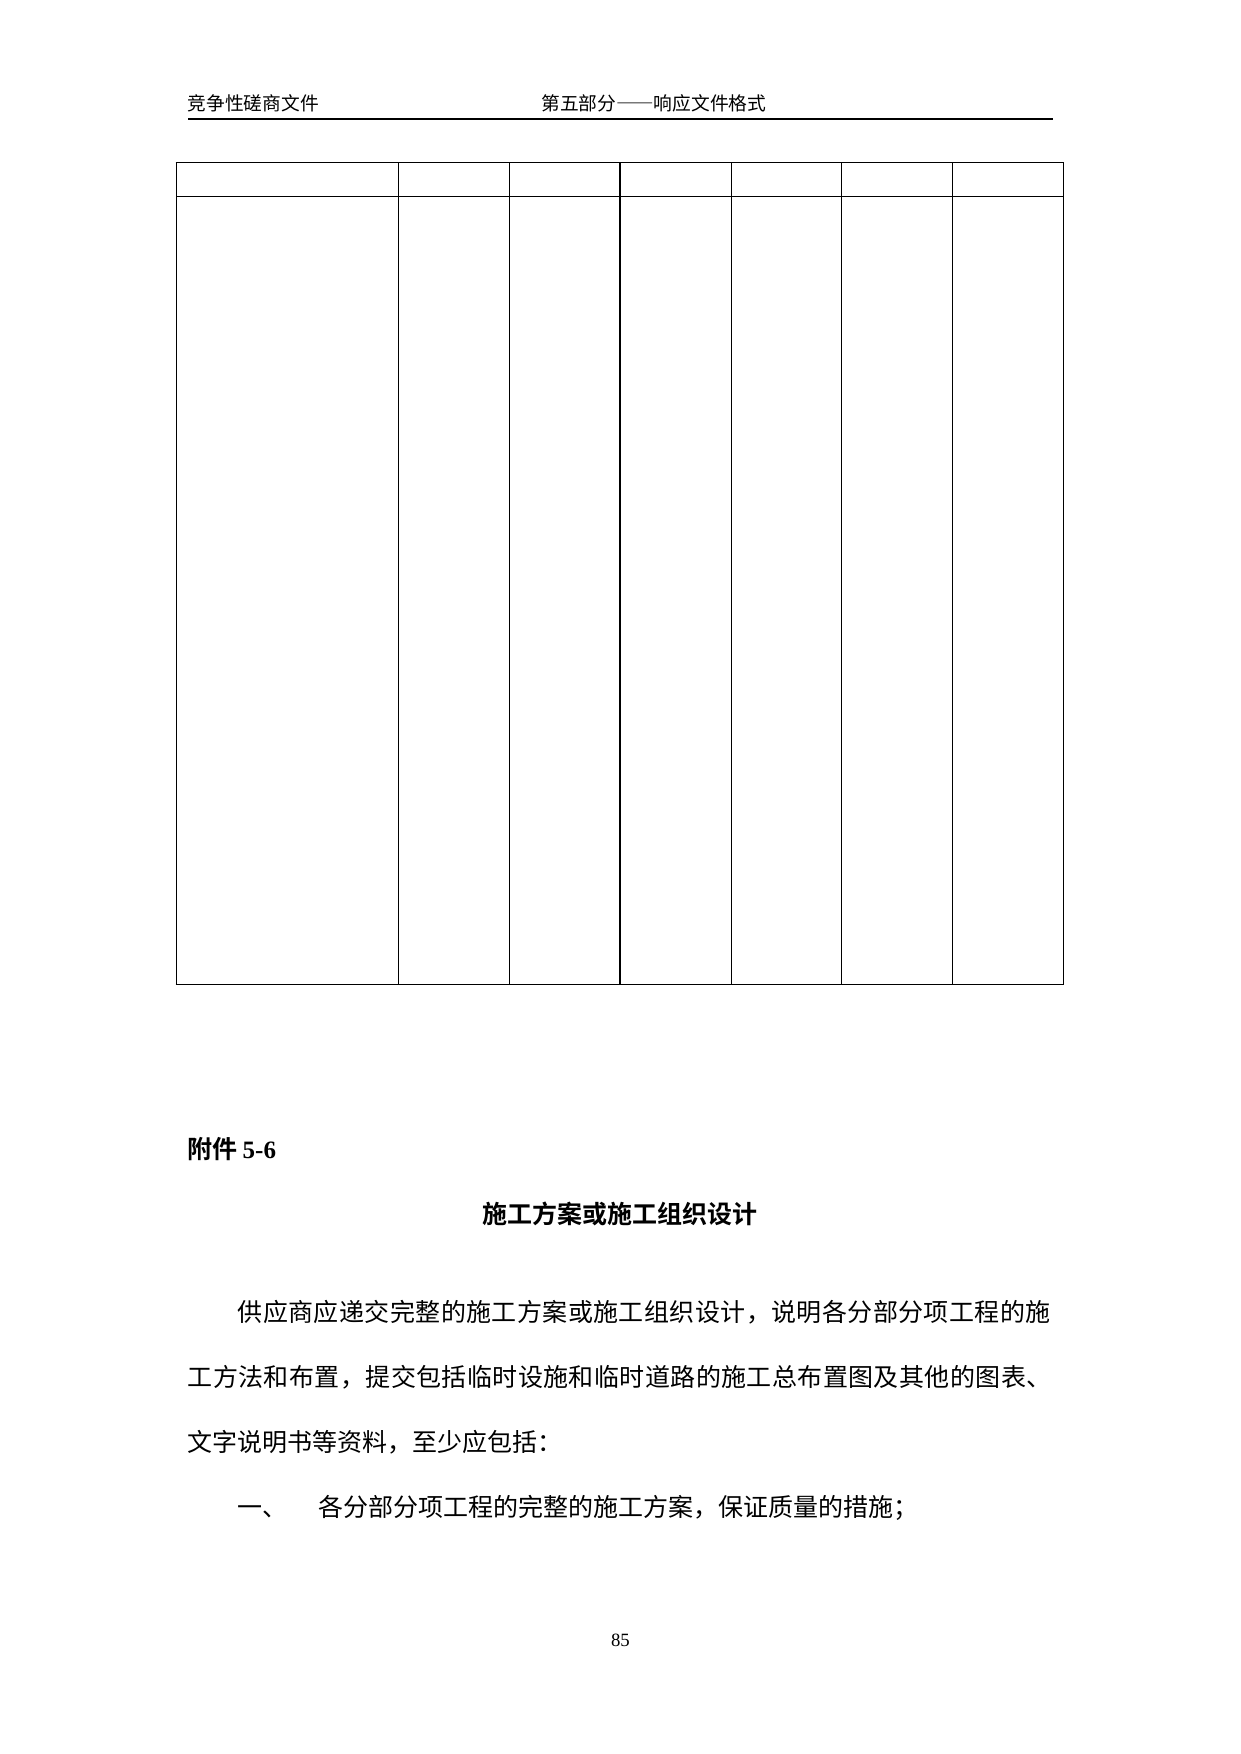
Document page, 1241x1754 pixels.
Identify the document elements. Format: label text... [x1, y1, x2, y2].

table_cell [399, 197, 509, 984]
table_cell [953, 163, 1063, 196]
table_cell [732, 197, 841, 984]
table_cell [842, 197, 952, 984]
text 附件5-6 [187, 1115, 1053, 1180]
table_header 工种、级别 [177, 163, 398, 196]
table_cell [399, 163, 509, 196]
table_cell [732, 163, 841, 196]
table_cell [177, 197, 398, 984]
table_cell [953, 197, 1063, 984]
table_cell [621, 197, 731, 984]
table_cell [842, 163, 952, 196]
table_cell [510, 197, 619, 984]
list 各分部分项工程的完整的施工方案，保证质量的措施； [237, 1473, 1053, 1538]
table_cell [510, 163, 619, 196]
text 施工方案或施工组织设计 [187, 1180, 1053, 1245]
text 供应商应递交完整的施工方案或施工组织设计，说明各分部分项工程的施工方法和布置，提交包括临时设施和临时道路的施工总布置图及其他的图表、文字说明书等资料，至少应包括： [187, 1278, 1053, 1473]
table_cell [621, 163, 731, 196]
